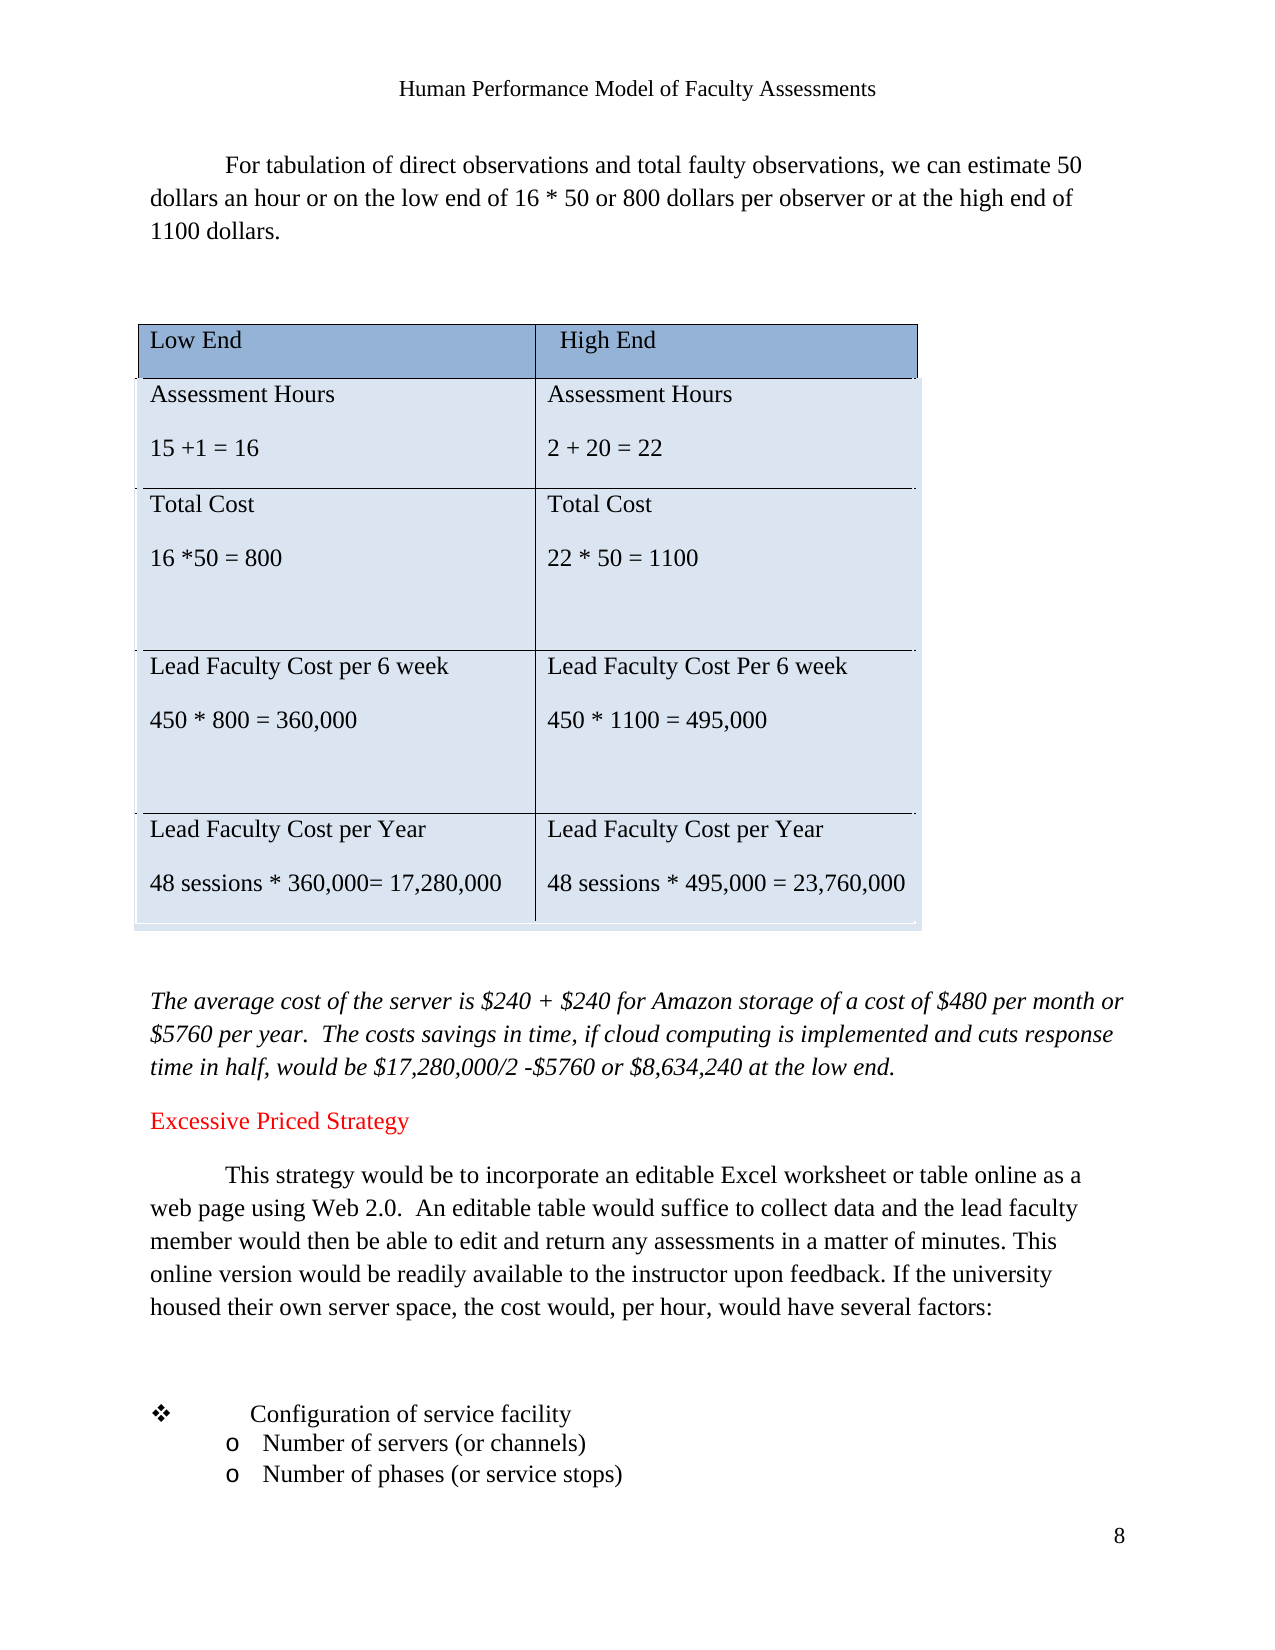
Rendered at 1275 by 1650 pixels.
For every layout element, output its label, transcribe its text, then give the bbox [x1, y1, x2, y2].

table_cell Assessment Hours 2 + 20 = 22 [536, 379, 912, 488]
text The average cost of the server is $240 + $240 for Amazon storage of a cost of $480 per month or $5760 per year. The costs savings in time, if cloud computing is implemented and cuts response time in half, would be $17,280,000/2 -$5760 or $8,634,240 at the low end. [150, 986, 1125, 1081]
table_cell Lead Faculty Cost per Year 48 sessions * 495,000 = 23,760,000 [536, 814, 912, 921]
list Configuration of service facility [150, 1399, 1125, 1428]
text This strategy would be to incorporate an editable Excel worksheet or table online as a web page using Web 2.0. An editable table would suffice to collect data and the lead faculty member would then be able to edit and return any assessments in a matter of minutes. This online version would be readily available to the instructor upon feedback. If the university housed their own server space, the cost would, per hour, would have several factors: [150, 1160, 1125, 1321]
table_cell Total Cost 16 *50 = 800 [143, 489, 535, 650]
text Excessive Priced Strategy [150, 1106, 1125, 1134]
list Number of phases (or service stops) [225, 1459, 1125, 1490]
table_cell Assessment Hours 15 +1 = 16 [143, 379, 535, 488]
list Number of servers (or channels) [225, 1428, 1125, 1459]
table_header Low End [139, 325, 535, 378]
table_cell Lead Faculty Cost Per 6 week 450 * 1100 = 495,000 [536, 651, 912, 813]
table_header High End [536, 325, 917, 378]
table_cell Lead Faculty Cost per 6 week 450 * 800 = 360,000 [143, 651, 535, 813]
table_cell Total Cost 22 * 50 = 1100 [536, 489, 912, 650]
text For tabulation of direct observations and total faulty observations, we can estimate 50 dollars an hour or on the low end of 16 * 50 or 800 dollars per observer or at the high end of 1100 dollars. [150, 150, 1125, 245]
table_cell Lead Faculty Cost per Year 48 sessions * 360,000= 17,280,000 [143, 814, 535, 921]
